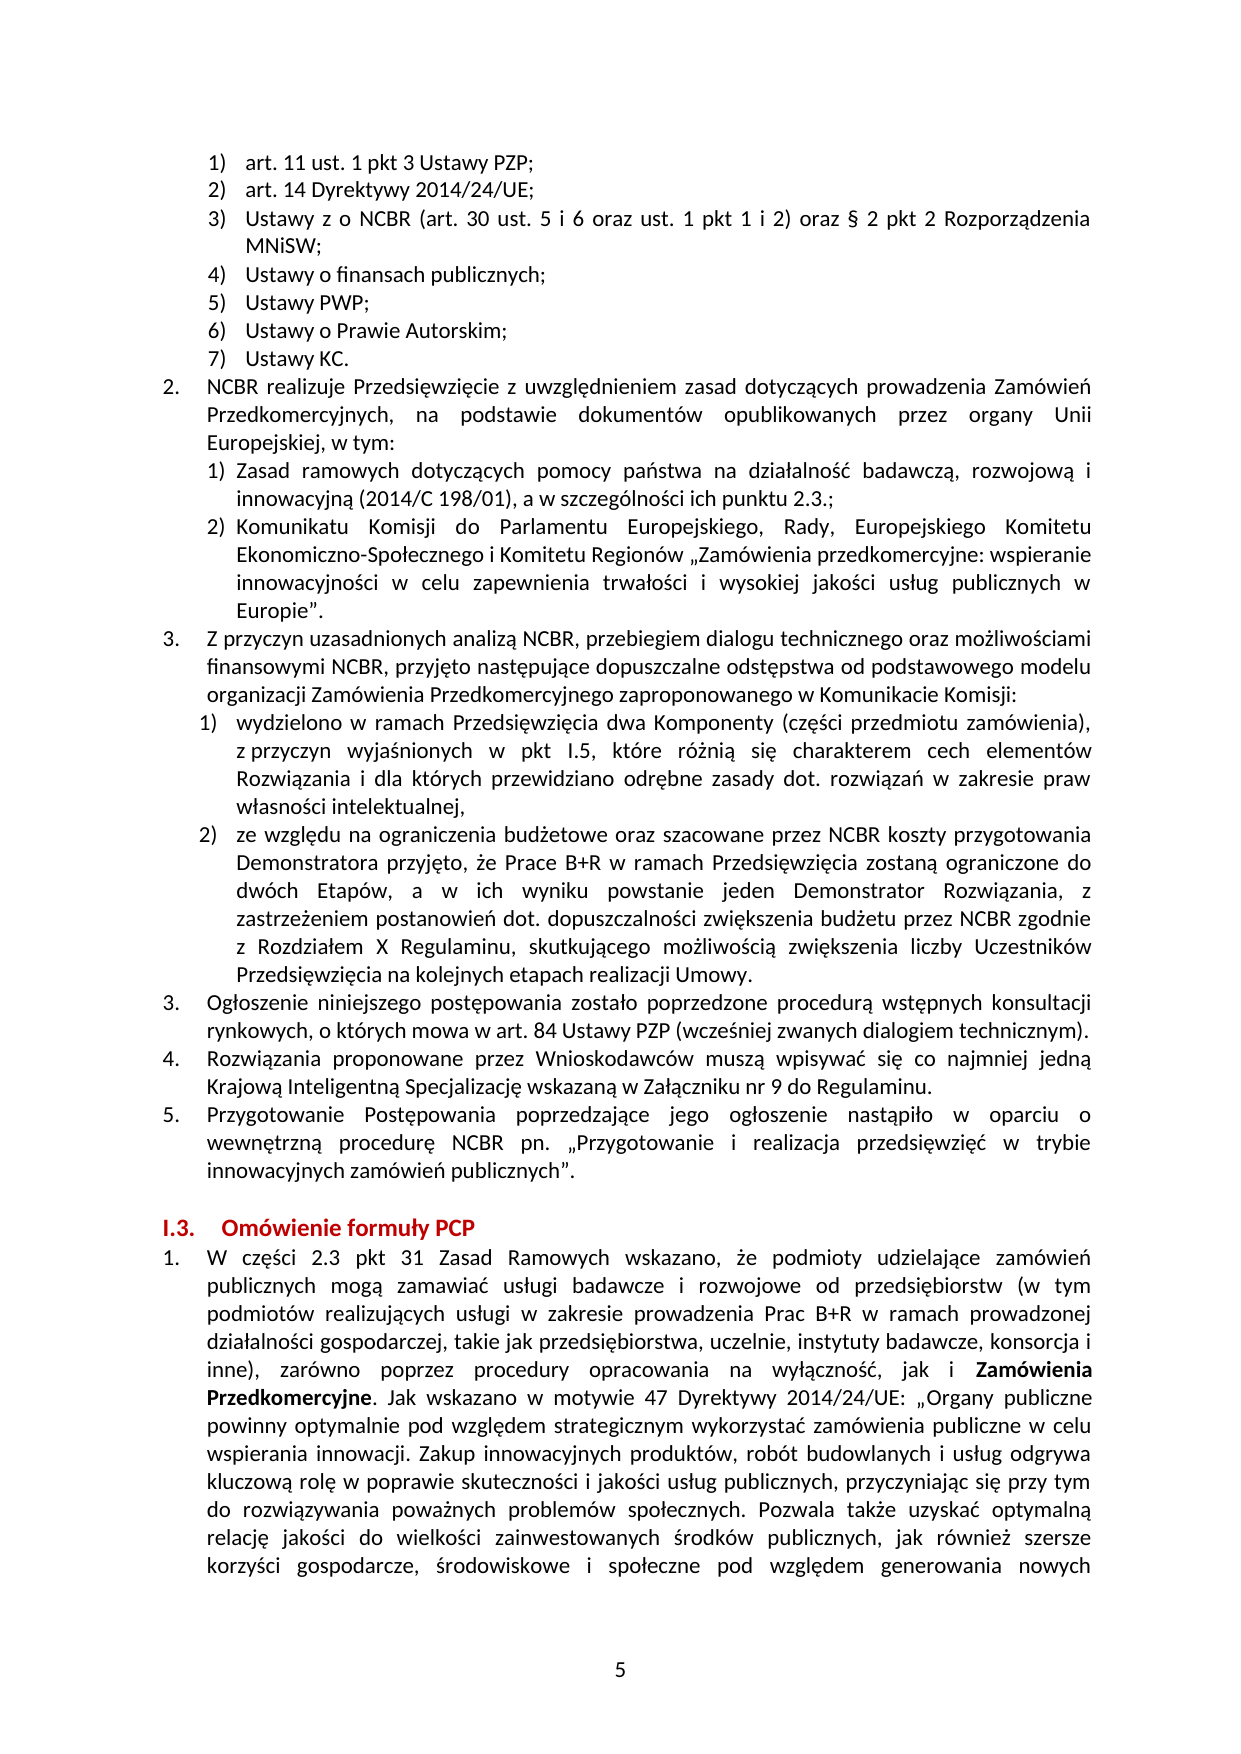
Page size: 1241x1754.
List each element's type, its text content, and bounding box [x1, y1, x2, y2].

list art. 11 ust. 1 pkt 3 Ustawy PZP; [208, 148, 1093, 176]
list Komunikatu Komisji do Parlamentu Europejskiego, Rady, Europejskiego Komitetu Ekonomiczno-Społecznego i Komitetu Regionów „Zamówienia przedkomercyjne: wspieranie innowacyjności w celu zapewnienia trwałości i wysokiej jakości usług publicznych w Europie”. [207, 512, 1093, 624]
list Z przyczyn uzasadnionych analizą NCBR, przebiegiem dialogu technicznego oraz możliwościami finansowymi NCBR, przyjęto następujące dopuszczalne odstępstwa od podstawowego modelu organizacji Zamówienia Przedkomercyjnego zaproponowanego w Komunikacie Komisji: [162, 624, 1093, 708]
list Ustawy KC. [208, 344, 1093, 372]
list ze względu na ograniczenia budżetowe oraz szacowane przez NCBR koszty przygotowania Demonstratora przyjęto, że Prace B+R w ramach Przedsięwzięcia zostaną ograniczone do dwóch Etapów, a w ich wyniku powstanie jeden Demonstrator Rozwiązania, z zastrzeżeniem postanowień dot. dopuszczalności zwiększenia budżetu przez NCBR zgodnie z Rozdziałem X Regulaminu, skutkującego możliwością zwiększenia liczby Uczestników Przedsięwzięcia na kolejnych etapach realizacji Umowy. [199, 820, 1093, 988]
list art. 14 Dyrektywy 2014/24/UE; [208, 176, 1093, 204]
list wydzielono w ramach Przedsięwzięcia dwa Komponenty (części przedmiotu zamówienia), z przyczyn wyjaśnionych w pkt 1.5, które różnią się charakterem cech elementów Rozwiązania i dla których przewidziano odrębne zasady dot. rozwiązań w zakresie praw własności intelektualnej, [199, 708, 1093, 820]
list Ustawy PWP; [208, 288, 1093, 316]
list Przygotowanie Postępowania poprzedzające jego ogłoszenie nastąpiło w oparciu o wewnętrzną procedurę NCBR pn. „Przygotowanie i realizacja przedsięwzięć w trybie innowacyjnych zamówień publicznych”. [162, 1100, 1093, 1184]
list Ustawy o Prawie Autorskim; [208, 316, 1093, 344]
list Ustawy z o NCBR (art. 30 ust. 5 i 6 oraz ust. 1 pkt 1 i 2) oraz § 2 pkt 2 Rozporządzenia MNiSW; [208, 204, 1093, 260]
subtitle Omówienie formuły PCP [162, 1212, 1093, 1243]
list Ustawy o finansach publicznych; [208, 260, 1093, 288]
list NCBR realizuje Przedsięwzięcie z uwzględnieniem zasad dotyczących prowadzenia Zamówień Przedkomercyjnych, na podstawie dokumentów opublikowanych przez organy Unii Europejskiej, w tym: [162, 372, 1093, 456]
list Ogłoszenie niniejszego postępowania zostało poprzedzone procedurą wstępnych konsultacji rynkowych, o których mowa w art. 84 Ustawy PZP (wcześniej zwanych dialogiem technicznym). [162, 988, 1093, 1044]
list Rozwiązania proponowane przez Wnioskodawców muszą wpisywać się co najmniej jedną Krajową Inteligentną Specjalizację wskazaną w Załączniku nr 9 do Regulaminu. [162, 1044, 1093, 1100]
list Zasad ramowych dotyczących pomocy państwa na działalność badawczą, rozwojową i innowacyjną (2014/C 198/01), a w szczególności ich punktu 2.3.; [207, 456, 1093, 512]
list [162, 1243, 1093, 1579]
